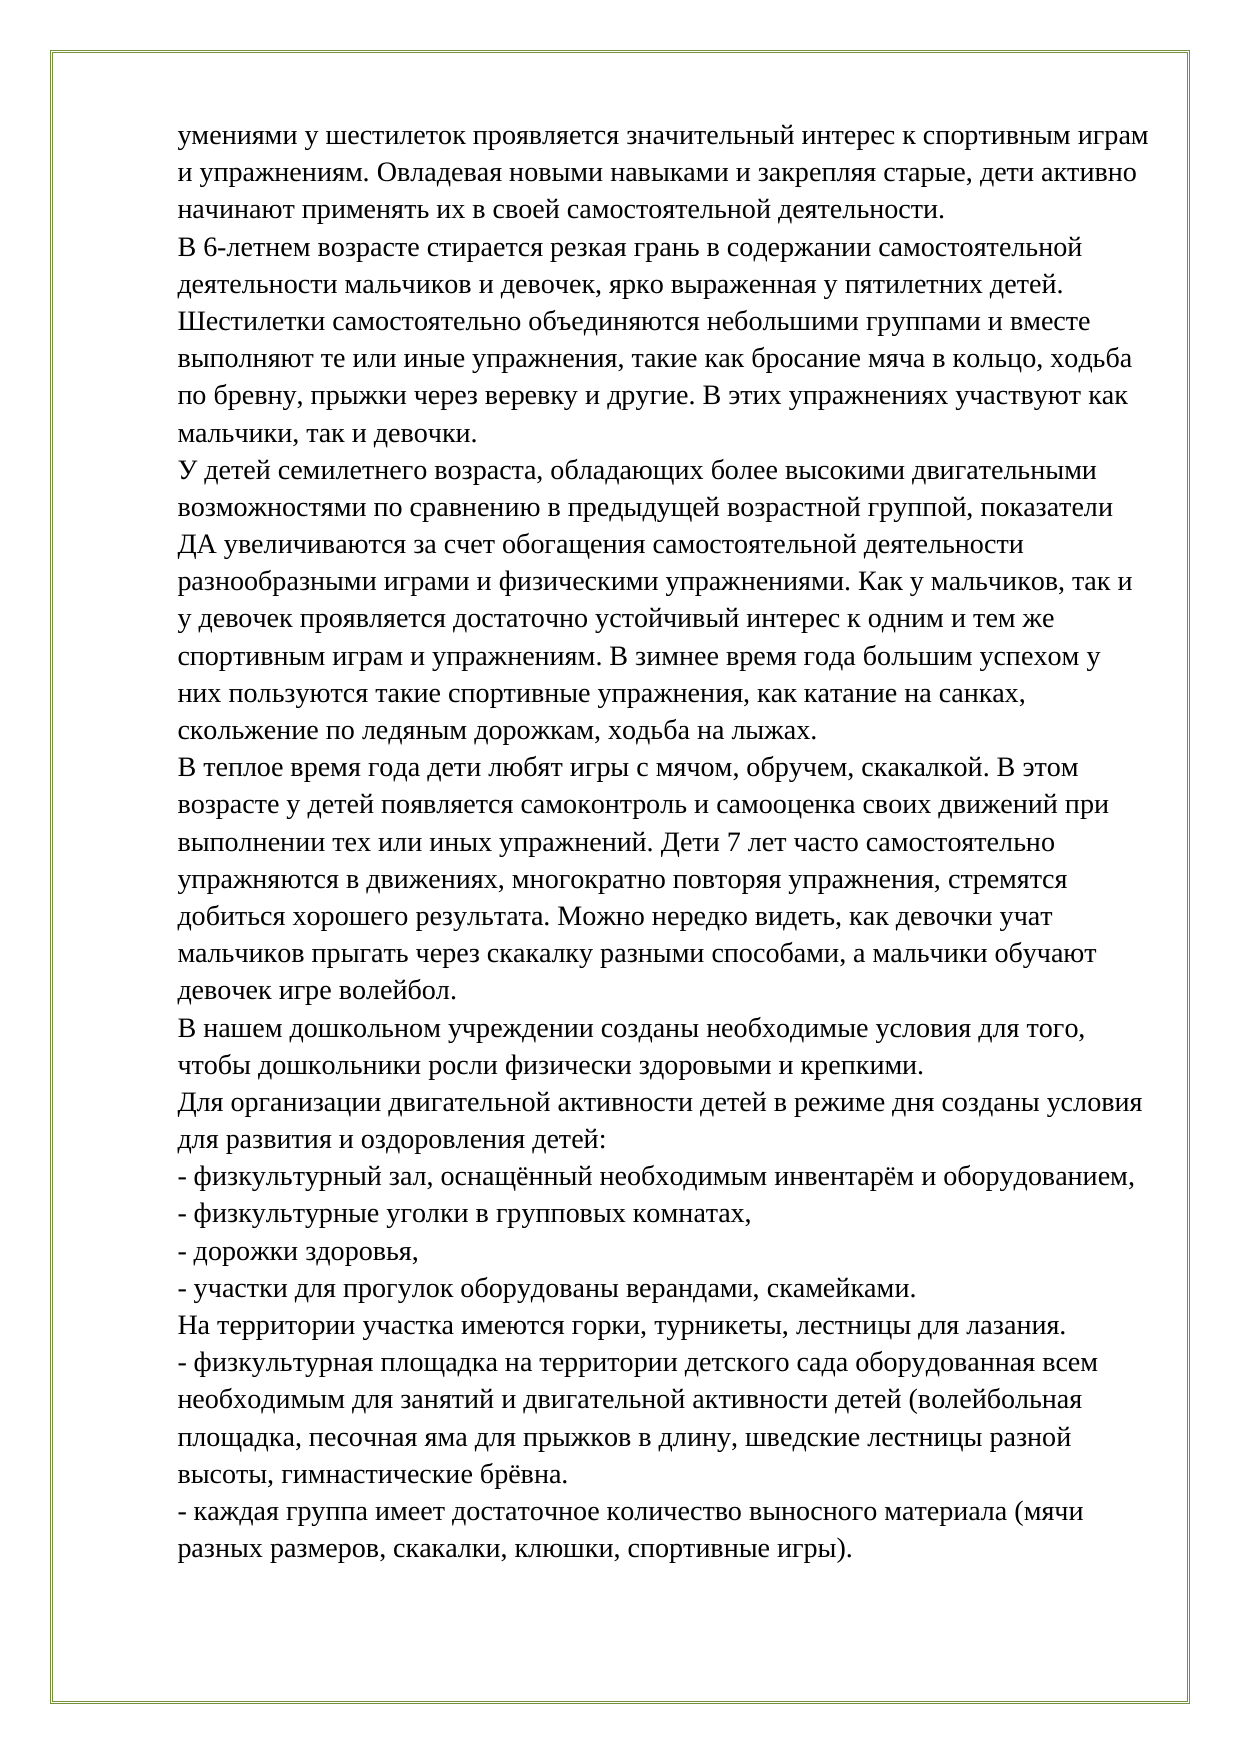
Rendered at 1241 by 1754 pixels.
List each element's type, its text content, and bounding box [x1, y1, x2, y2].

text На территории участка имеются горки, турникеты, лестницы для лазания. [177, 1308, 1152, 1341]
text - участки для прогулок оборудованы верандами, скамейками. [177, 1271, 1152, 1303]
text - физкультурные уголки в групповых комнатах, [177, 1197, 1152, 1229]
text - каждая группа имеет достаточное количество выносного материала (мячи разных размеров, скакалки, клюшки, спортивные игры). [177, 1494, 1152, 1564]
text - физкультурный зал, оснащённый необходимым инвентарём и оборудованием, [177, 1159, 1152, 1192]
text Для организации двигательной активности детей в режиме дня созданы условия для развития и оздоровления детей: [177, 1085, 1152, 1154]
text - физкультурная площадка на территории детского сада оборудованная всем необходимым для занятий и двигательной активности детей (волейбольная площадка, песочная яма для прыжков в длину, шведские лестницы разной высоты, гимнастические брёвна. [177, 1345, 1152, 1489]
text - дорожки здоровья, [177, 1234, 1152, 1266]
text В нашем дошкольном учреждении созданы необходимые условия для того, чтобы дошкольники росли физически здоровыми и крепкими. [177, 1011, 1152, 1080]
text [177, 118, 1152, 1006]
